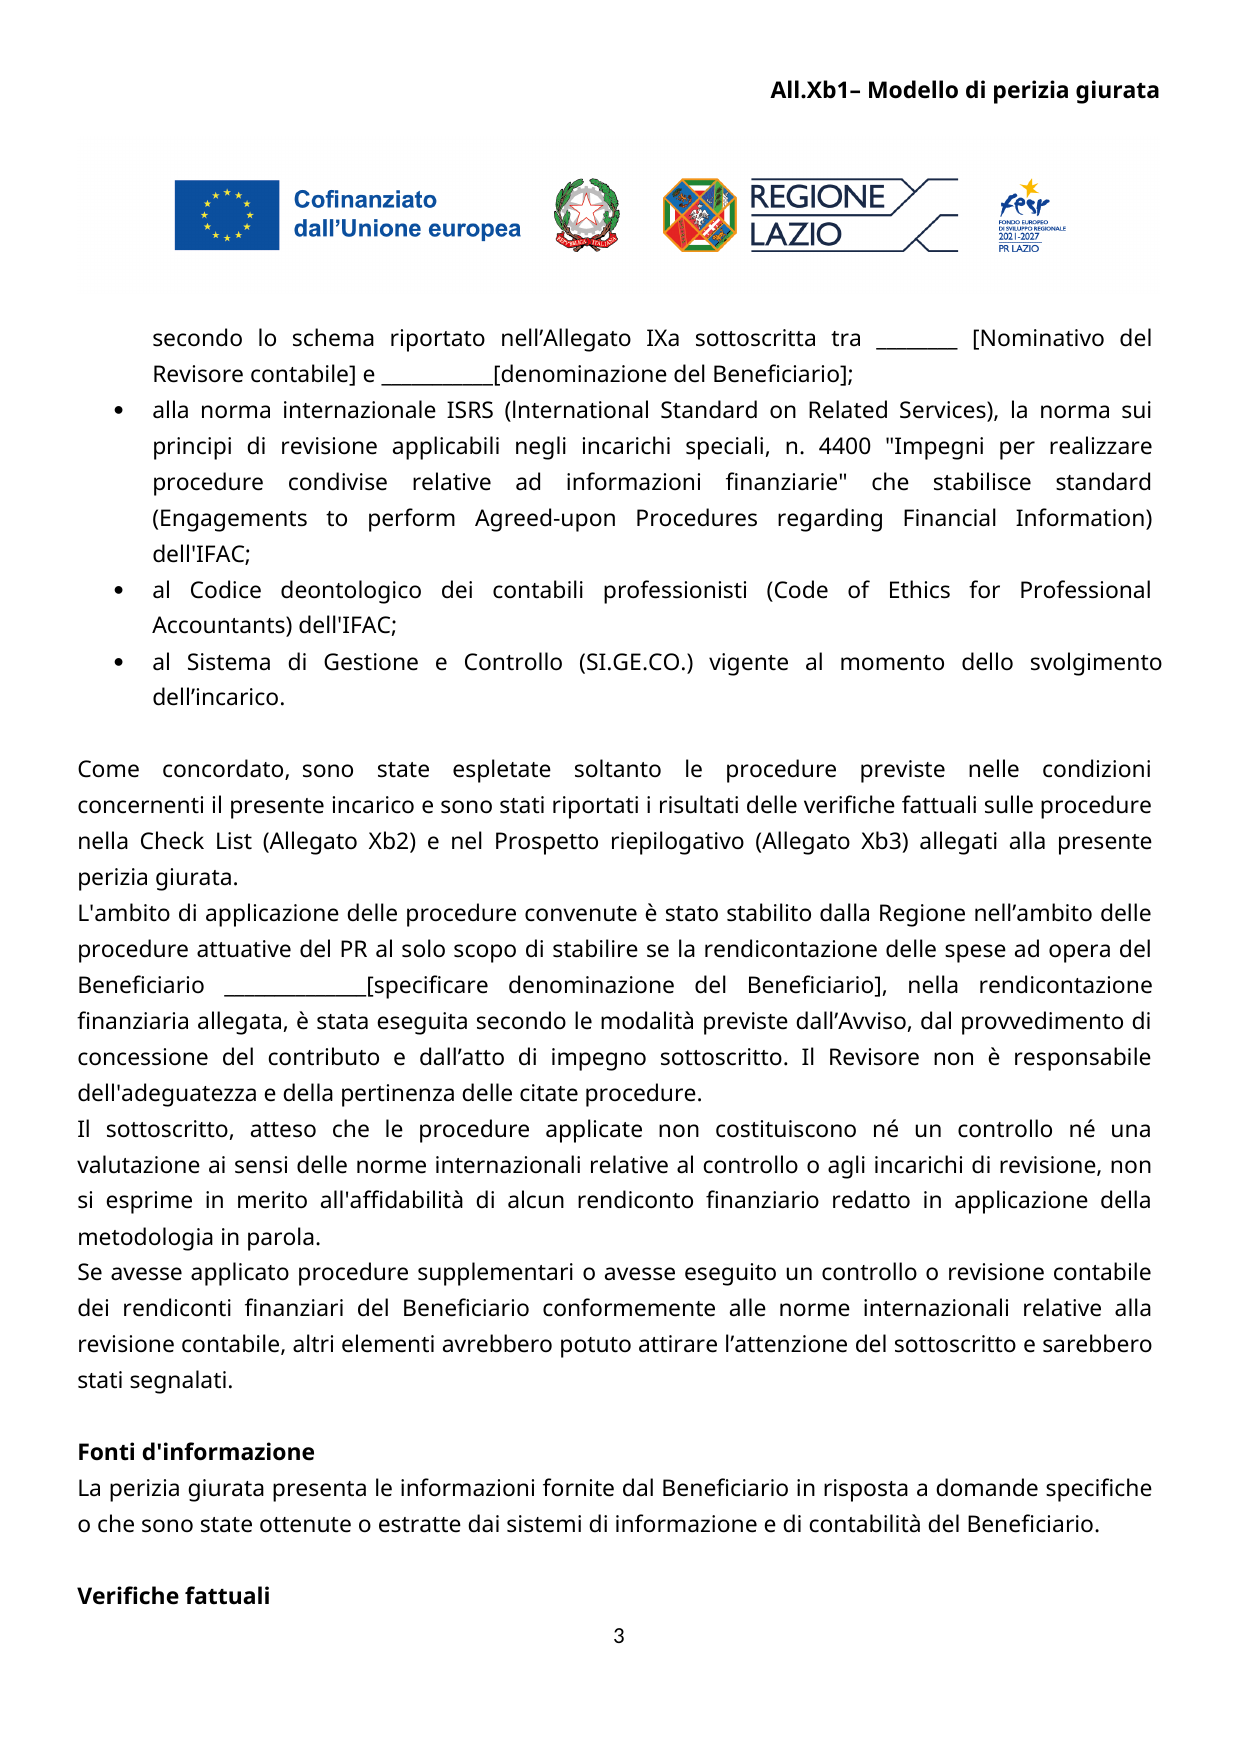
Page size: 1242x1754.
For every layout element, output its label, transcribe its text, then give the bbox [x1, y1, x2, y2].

text Verifiche fattuali [77, 1580, 1154, 1611]
list al Sistema di Gestione e Controllo (SI.GE.CO.) vigente al momento dello svolgimento dell’incarico. [114, 645, 1163, 713]
text Se avesse applicato procedure supplementari o avesse eseguito un controllo o revisione contabile dei rendiconti finanziari del Beneficiario conformemente alle norme internazionali relative alla revisione contabile, altri elementi avrebbero potuto attirare l’attenzione del sottoscritto e sarebbero stati segnalati. [77, 1256, 1154, 1395]
text Fonti d'informazione [77, 1436, 1154, 1467]
text L'ambito di applicazione delle procedure convenute è stato stabilito dalla Regione nell’ambito delle procedure attuative del PR al solo scopo di stabilire se la rendicontazione delle spese ad opera del Beneficiario ______________[specificare denominazione del Beneficiario], nella rendicontazione finanziaria allegata, è stata eseguita secondo le modalità previste dall’Avviso, dal provvedimento di concessione del contributo e dall’atto di impegno sottoscritto. Il Revisore non è responsabile dell'adeguatezza e della pertinenza delle citate procedure. [77, 897, 1154, 1108]
text La perizia giurata presenta le informazioni fornite dal Beneficiario in risposta a domande specifiche o che sono state ottenute o estratte dai sistemi di informazione e di contabilità del Beneficiario. [77, 1472, 1154, 1539]
picture [77, 136, 1161, 294]
list alla norma internazionale ISRS (lnternational Standard on Related Services), la norma sui principi di revisione applicabili negli incarichi speciali, n. 4400 "Impegni per realizzare procedure condivise relative ad informazioni finanziarie" che stabilisce standard (Engagements to perform Agreed-upon Procedures regarding Financial Information) dell'IFAC; [114, 394, 1154, 569]
text Come concordato, sono state espletate soltanto le procedure previste nelle condizioni concernenti il presente incarico e sono stati riportati i risultati delle verifiche fattuali sulle procedure nella Check List (Allegato Xb2) e nel Prospetto riepilogativo (Allegato Xb3) allegati alla presente perizia giurata. [77, 753, 1154, 892]
list al Codice deontologico dei contabili professionisti (Code of Ethics for Professional Accountants) dell'IFAC; [114, 573, 1154, 641]
text Il sottoscritto, atteso che le procedure applicate non costituiscono né un controllo né una valutazione ai sensi delle norme internazionali relative al controllo o agli incarichi di revisione, non si esprime in merito all'affidabilità di alcun rendiconto finanziario redatto in applicazione della metodologia in parola. [77, 1113, 1154, 1252]
